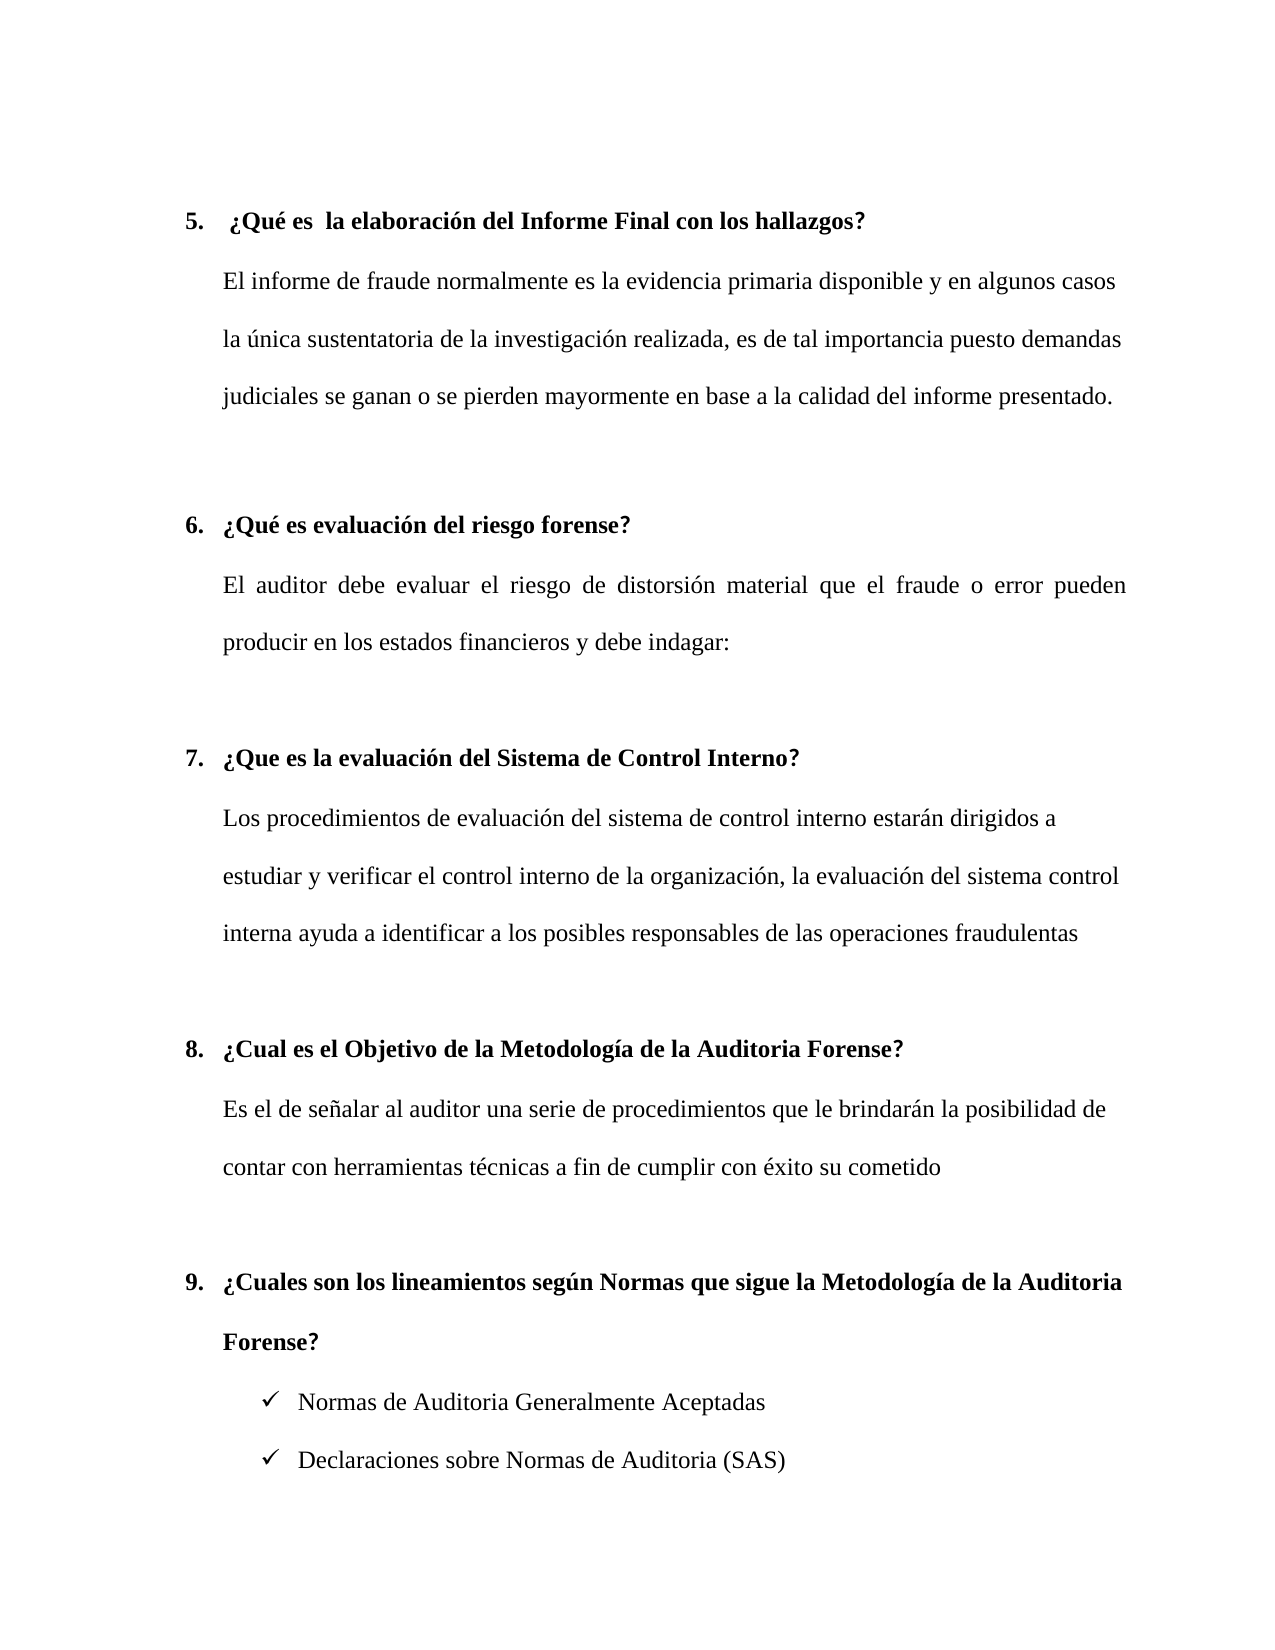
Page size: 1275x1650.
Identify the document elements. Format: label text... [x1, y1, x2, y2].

list ¿Que es la evaluación del Sistema de Control Interno? [185, 742, 1127, 773]
list ¿Cual es el Objetivo de la Metodología de la Auditoria Forense? [185, 1033, 1127, 1064]
list Declaraciones sobre Normas de Auditoria (SAS) [260, 1445, 1127, 1473]
list Normas de Auditoria Generalmente Aceptadas [260, 1387, 1127, 1416]
text El informe de fraude normalmente es la evidencia primaria disponible y en algunos casos la única sustentatoria de la investigación realizada, es de tal importancia puesto demandas judiciales se ganan o se pierden mayormente en base a la calidad del informe presentado. [223, 266, 1127, 410]
list Es el de señalar al auditor una serie de procedimientos que le brindarán la posibilidad de contar con herramientas técnicas a fin de cumplir con éxito su cometido [223, 1094, 1127, 1181]
list El auditor debe evaluar el riesgo de distorsión material que el fraude o error pueden producir en los estados financieros y debe indagar: [223, 570, 1127, 656]
list ¿Qué es la elaboración del Informe Final con los hallazgos? [185, 205, 1127, 236]
list ¿Cuales son los lineamientos según Normas que sigue la Metodología de la Auditoria Forense? [185, 1267, 1127, 1357]
list Los procedimientos de evaluación del sistema de control interno estarán dirigidos a estudiar y verificar el control interno de la organización, la evaluación del sistema control interna ayuda a identificar a los posibles responsables de las operaciones fraudulentas [223, 803, 1127, 947]
list ¿Qué es evaluación del riesgo forense? [185, 509, 1127, 539]
